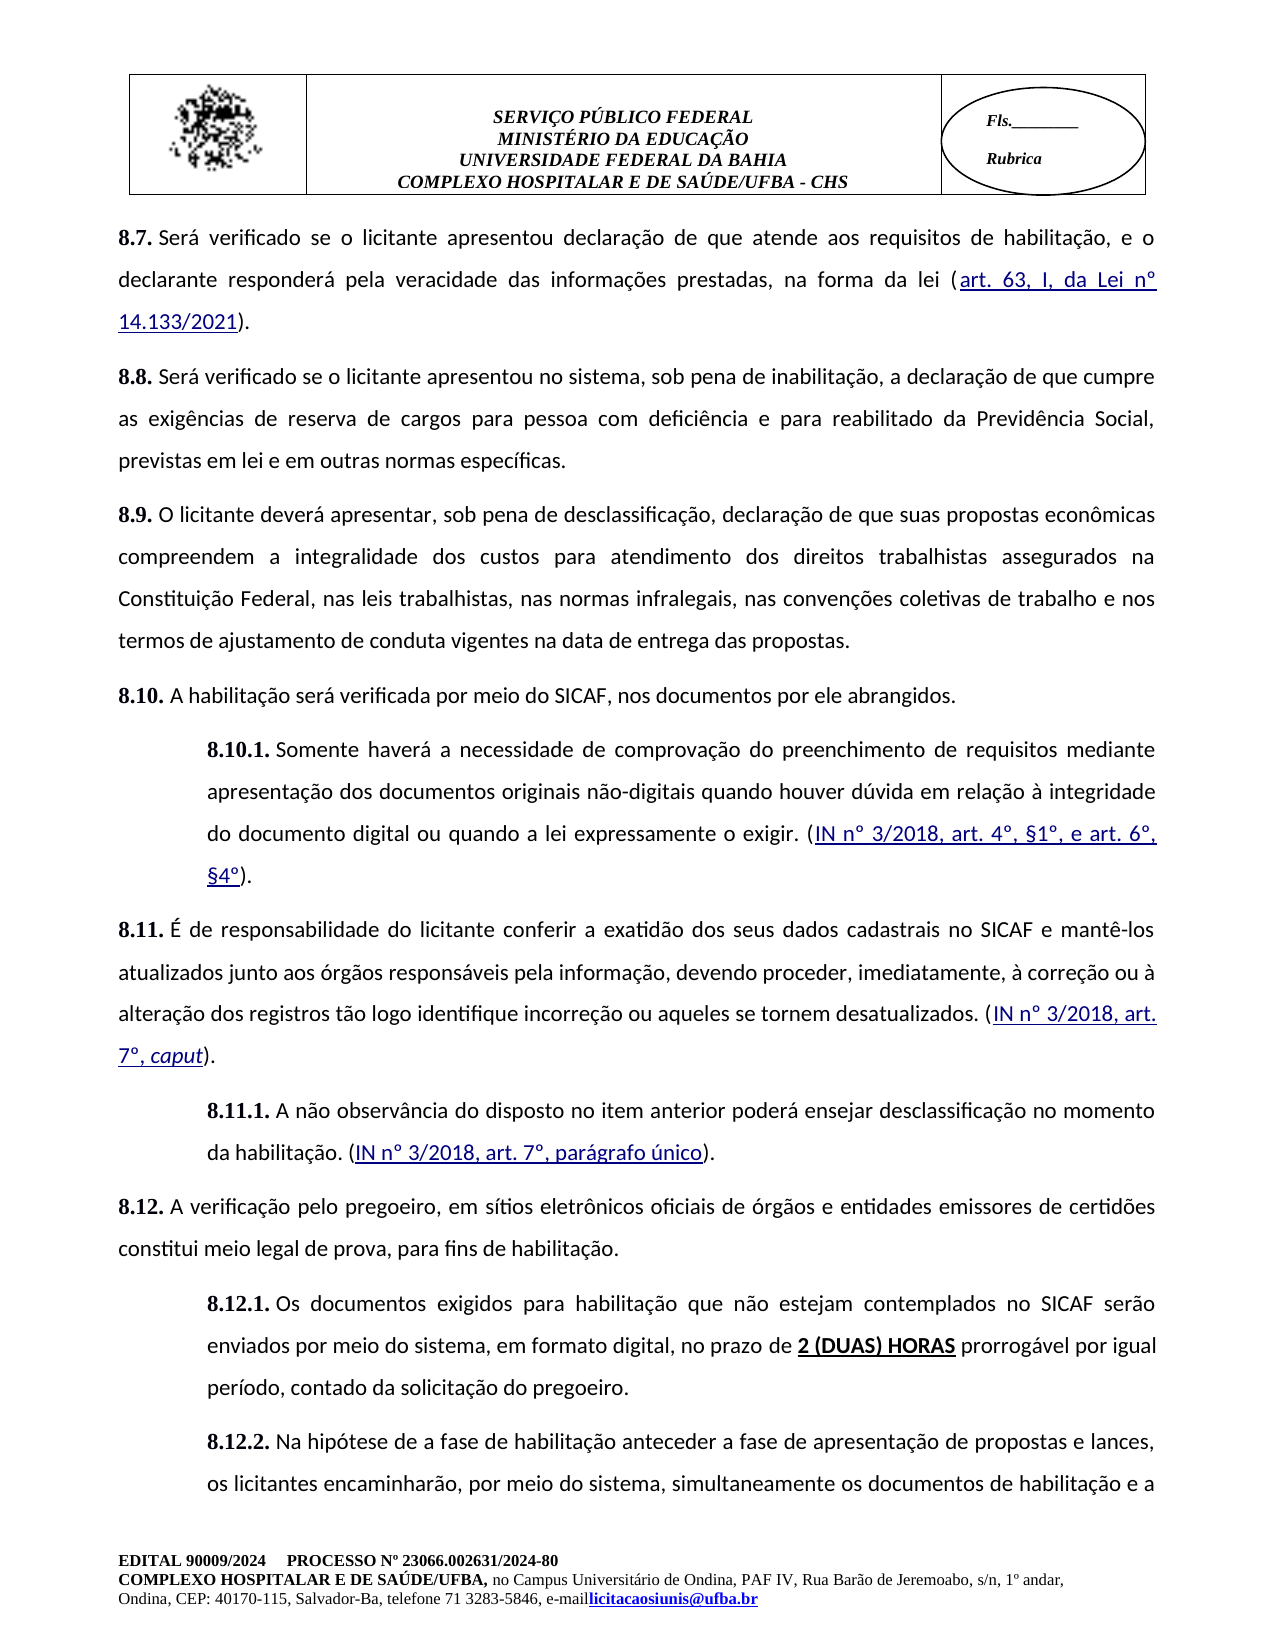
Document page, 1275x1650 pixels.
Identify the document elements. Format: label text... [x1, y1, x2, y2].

list Somente haverá a necessidade de comprovação do preenchimento de requisitos mediante apresentação dos documentos originais não-digitais quando houver dúvida em relação à integridade do documento digital ou quando a lei expressamente o exigir. (IN nº 3/2018, art. 4º, §1º, e art. 6º, §4º). [207, 735, 1157, 889]
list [207, 1427, 1157, 1497]
list A verificação pelo pregoeiro, em sítios eletrônicos oficiais de órgãos e entidades emissores de certidões constitui meio legal de prova, para fins de habilitação. [118, 1192, 1157, 1262]
list A habilitação será verificada por meio do SICAF, nos documentos por ele abrangidos. [118, 681, 1157, 709]
list É de responsabilidade do licitante conferir a exatidão dos seus dados cadastrais no SICAF e mantê-los atualizados junto aos órgãos responsáveis pela informação, devendo proceder, imediatamente, à correção ou à alteração dos registros tão logo identifique incorreção ou aqueles se tornem desatualizados. (IN nº 3/2018, art. 7º, caput). [118, 916, 1157, 1069]
list Os documentos exigidos para habilitação que não estejam contemplados no SICAF serão enviados por meio do sistema, em formato digital, no prazo de 2 (DUAS) HORAS prorrogável por igual período, contado da solicitação do pregoeiro. [207, 1289, 1157, 1401]
list Será verificado se o licitante apresentou declaração de que atende aos requisitos de habilitação, e o declarante responderá pela veracidade das informações prestadas, na forma da lei (art. 63, I, da Lei nº 14.133/2021). [118, 223, 1157, 335]
list O licitante deverá apresentar, sob pena de desclassificação, declaração de que suas propostas econômicas compreendem a integralidade dos custos para atendimento dos direitos trabalhistas assegurados na Constituição Federal, nas leis trabalhistas, nas normas infralegais, nas convenções coletivas de trabalho e nos termos de ajustamento de conduta vigentes na data de entrega das propostas. [118, 500, 1157, 654]
list A não observância do disposto no item anterior poderá ensejar desclassificação no momento da habilitação. (IN nº 3/2018, art. 7º, parágrafo único). [207, 1096, 1157, 1166]
list Será verificado se o licitante apresentou no sistema, sob pena de inabilitação, a declaração de que cumpre as exigências de reserva de cargos para pessoa com deficiência e para reabilitado da Previdência Social, previstas em lei e em outras normas específicas. [118, 362, 1157, 474]
